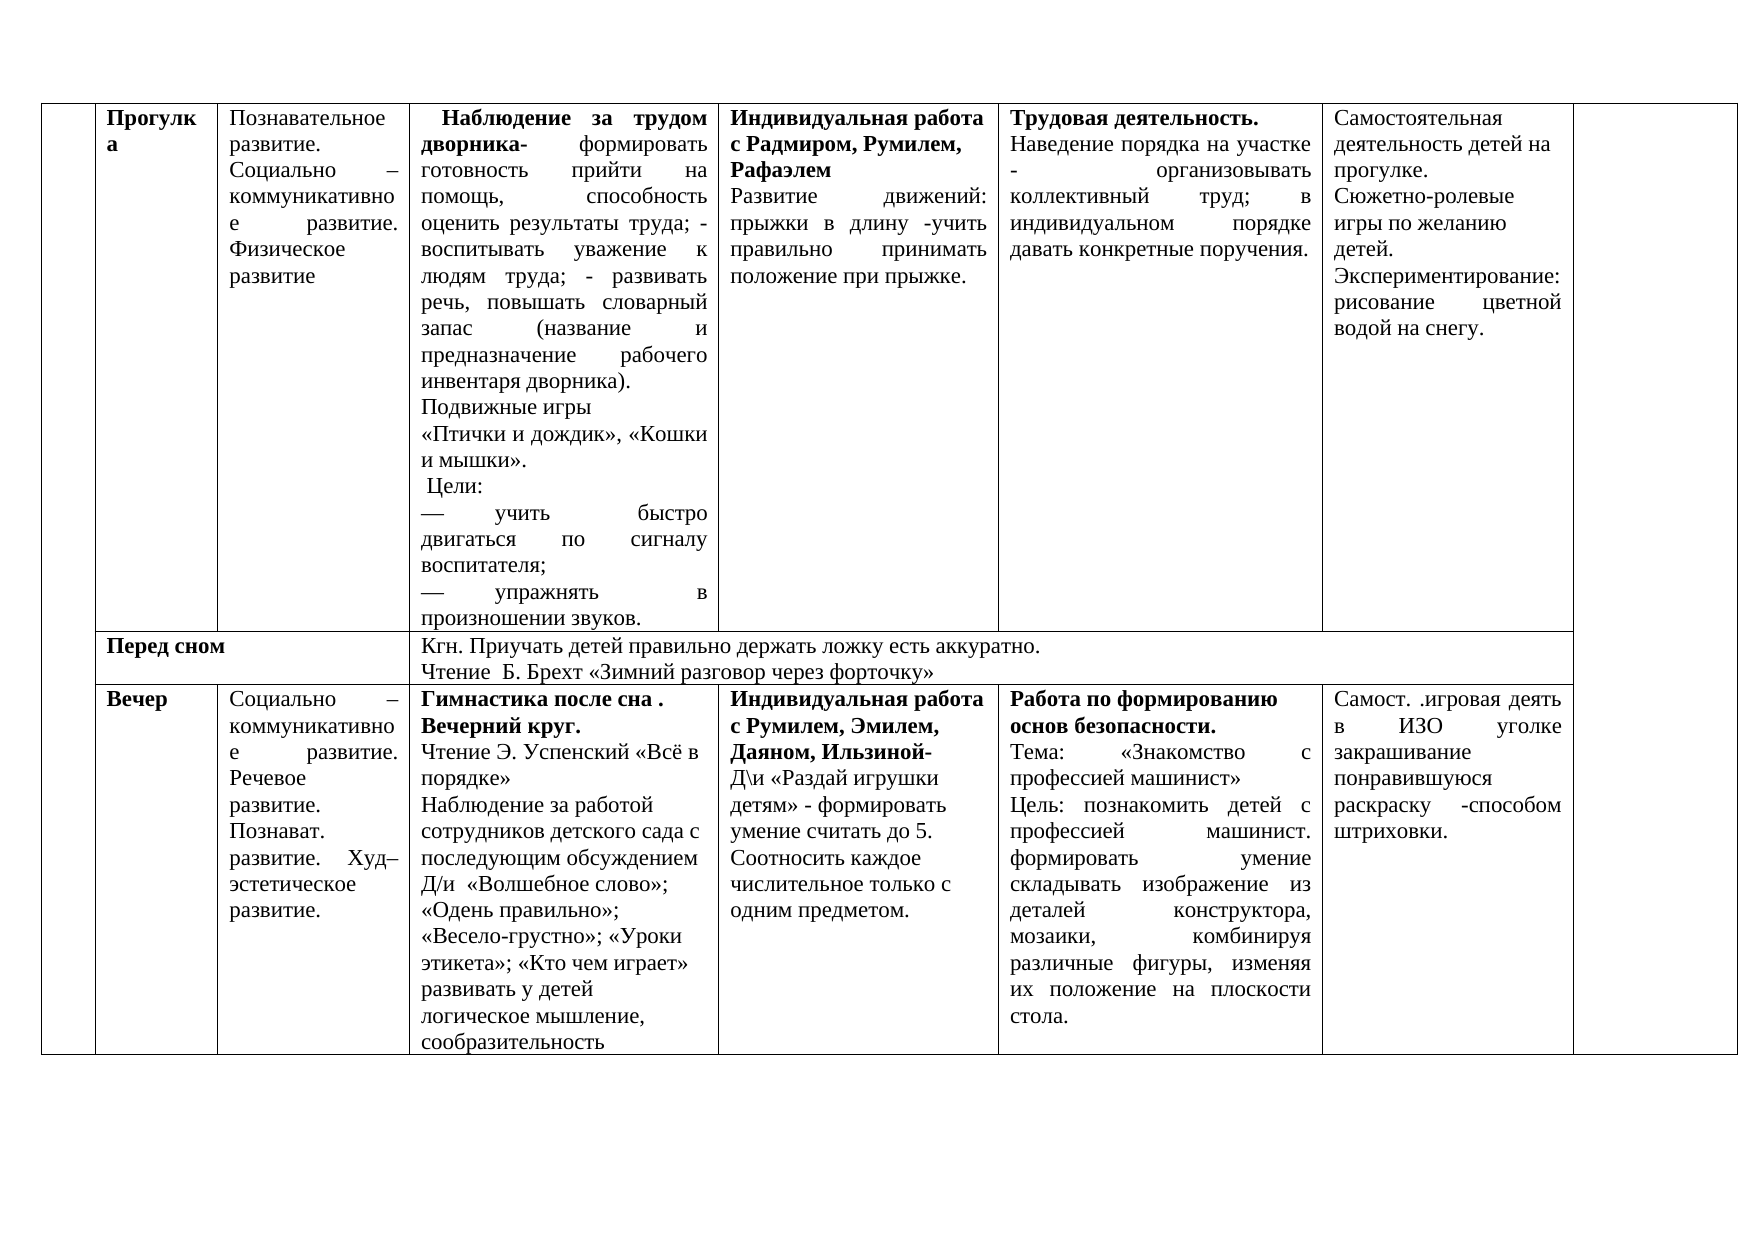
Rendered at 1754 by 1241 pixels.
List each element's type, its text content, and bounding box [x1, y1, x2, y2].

table_cell Индивидуальная работа с Радмиром, Румилем, Рафаэлем Развитие движений: прыжки в длину -учить правильно принимать положение при прыжке. [719, 104, 998, 631]
table_cell Работа по формированию основ безопасности. Тема: «Знакомство с профессией машинист» Цель: познакомить детей с профессией машинист. формировать умение складывать изображение из деталей конструктора, мозаики, комбинируя различные фигуры, изменяя их положение на плоскости стола. [999, 685, 1322, 1054]
table_cell Перед сном [96, 632, 409, 684]
table_cell Трудовая деятельность. Наведение порядка на участке - организовывать коллективный труд; в индивидуальном порядке давать конкретные поручения. [999, 104, 1322, 631]
table_cell Вечер [96, 685, 217, 1054]
table_cell Социально – коммуникативное развитие. Речевое развитие. Познават. развитие. Худ– эстетическое развитие. [218, 685, 409, 1054]
table_cell Гимнастика после сна . Вечерний круг. Чтение Э. Успенский «Всё в порядке» Наблюдение за работой сотрудников детского сада с последующим обсуждением Д/и «Волшебное слово»; «Одень правильно»; «Весело-грустно»; «Уроки этикета»; «Кто чем играет» развивать у детей логическое мышление, сообразительность [410, 685, 718, 1054]
table_cell Прогулка [96, 104, 217, 631]
table_cell Наблюдение за трудом дворника- формировать готовность прийти на помощь, способность оценить результаты труда; - воспитывать уважение к людям труда; - развивать речь, повышать словарный запас (название и предназначение рабочего инвентаря дворника). Подвижные игры «Птички и дождик», «Кошки и мышки». Цели: — учить быстро двигаться по сигналу воспитателя; — упражнять в произношении звуков. [410, 104, 718, 631]
table_cell Познавательное развитие. Социально – коммуникативное развитие. Физическое развитие [218, 104, 409, 631]
table_cell Индивидуальная работа с Румилем, Эмилем, Даяном, Ильзиной- Д\и «Раздай игрушки детям» - формировать умение считать до 5. Соотносить каждое числительное только с одним предметом. [719, 685, 998, 1054]
table_cell Самост. .игровая деять в ИЗО уголке закрашивание понравившуюся раскраску -способом штриховки. [1323, 685, 1573, 1054]
table_cell Кгн. Приучать детей правильно держать ложку есть аккуратно. Чтение Б. Брехт «Зимний разговор через форточку» [410, 632, 1573, 684]
table_cell Самостоятельная деятельность детей на прогулке. Сюжетно-ролевые игры по желанию детей. Экспериментирование: рисование цветной водой на снегу. [1323, 104, 1573, 631]
